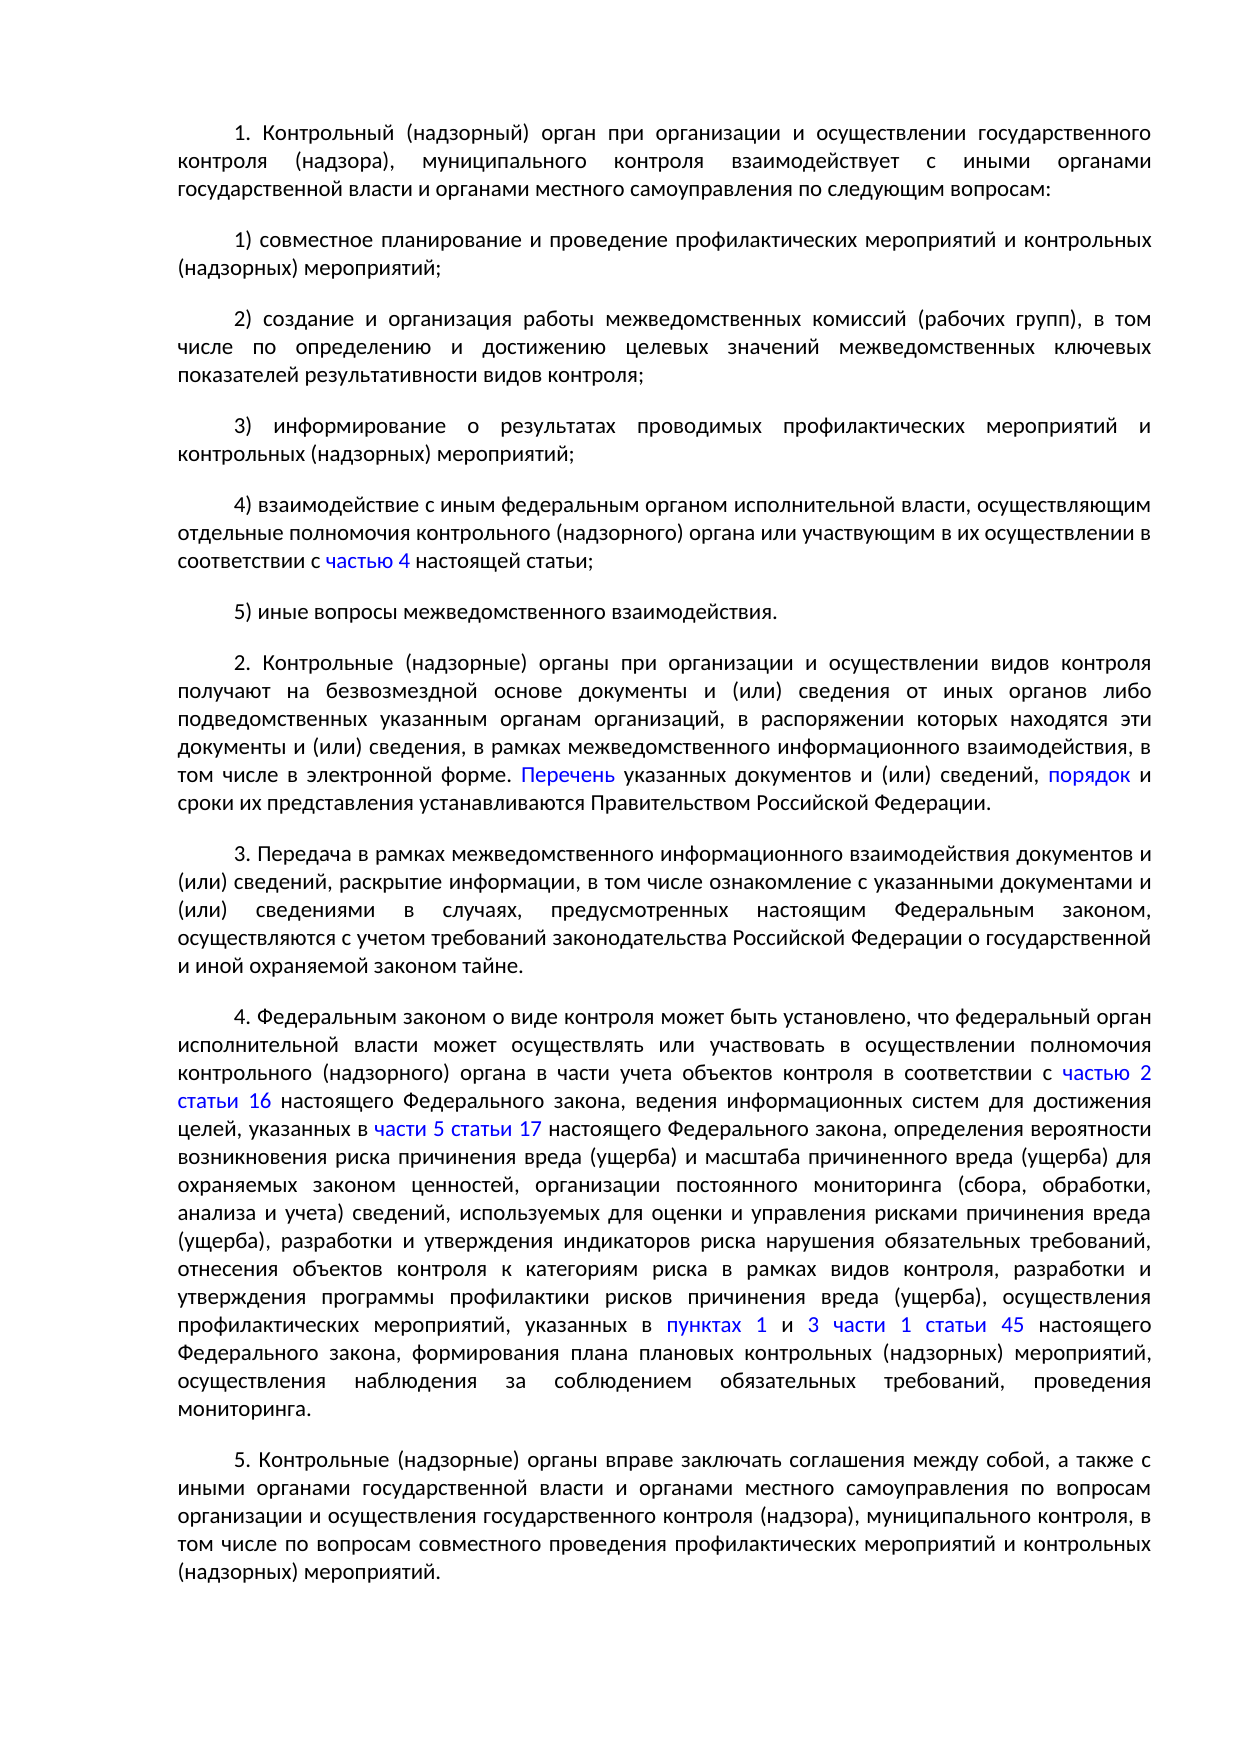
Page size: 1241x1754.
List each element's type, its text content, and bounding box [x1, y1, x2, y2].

text 3. Передача в рамках межведомственного информационного взаимодействия документов и (или) сведений, раскрытие информации, в том числе ознакомление с указанными документами и (или) сведениями в случаях, предусмотренных настоящим Федеральным законом, осуществляются с учетом требований законодательства Российской Федерации о государственной и иной охраняемой законом тайне. [177, 839, 1152, 979]
text 1. Контрольный (надзорный) орган при организации и осуществлении государственного контроля (надзора), муниципального контроля взаимодействует с иными органами государственной власти и органами местного самоуправления по следующим вопросам: [177, 118, 1152, 202]
text 5) иные вопросы межведомственного взаимодействия. [177, 597, 1152, 625]
text 2. Контрольные (надзорные) органы при организации и осуществлении видов контроля получают на безвозмездной основе документы и (или) сведения от иных органов либо подведомственных указанным органам организаций, в распоряжении которых находятся эти документы и (или) сведения, в рамках межведомственного информационного взаимодействия, в том числе в электронной форме. Перечень указанных документов и (или) сведений, порядок и сроки их представления устанавливаются Правительством Российской Федерации. [177, 648, 1152, 816]
text 4) взаимодействие с иным федеральным органом исполнительной власти, осуществляющим отдельные полномочия контрольного (надзорного) органа или участвующим в их осуществлении в соответствии с частью 4 настоящей статьи; [177, 490, 1152, 574]
text 3) информирование о результатах проводимых профилактических мероприятий и контрольных (надзорных) мероприятий; [177, 411, 1152, 467]
text 4. Федеральным законом о виде контроля может быть установлено, что федеральный орган исполнительной власти может осуществлять или участвовать в осуществлении полномочия контрольного (надзорного) органа в части учета объектов контроля в соответствии с частью 2 статьи 16 настоящего Федерального закона, ведения информационных систем для достижения целей, указанных в части 5 статьи 17 настоящего Федерального закона, определения вероятности возникновения риска причинения вреда (ущерба) и масштаба причиненного вреда (ущерба) для охраняемых законом ценностей, организации постоянного мониторинга (сбора, обработки, анализа и учета) сведений, используемых для оценки и управления рисками причинения вреда (ущерба), разработки и утверждения индикаторов риска нарушения обязательных требований, отнесения объектов контроля к категориям риска в рамках видов контроля, разработки и утверждения программы профилактики рисков причинения вреда (ущерба), осуществления профилактических мероприятий, указанных в пунктах 1 и 3 части 1 статьи 45 настоящего Федерального закона, формирования плана плановых контрольных (надзорных) мероприятий, осуществления наблюдения за соблюдением обязательных требований, проведения мониторинга. [177, 1002, 1152, 1422]
text 5. Контрольные (надзорные) органы вправе заключать соглашения между собой, а также с иными органами государственной власти и органами местного самоуправления по вопросам организации и осуществления государственного контроля (надзора), муниципального контроля, в том числе по вопросам совместного проведения профилактических мероприятий и контрольных (надзорных) мероприятий. [177, 1445, 1152, 1585]
text 2) создание и организация работы межведомственных комиссий (рабочих групп), в том числе по определению и достижению целевых значений межведомственных ключевых показателей результативности видов контроля; [177, 304, 1152, 388]
text 1) совместное планирование и проведение профилактических мероприятий и контрольных (надзорных) мероприятий; [177, 225, 1152, 281]
